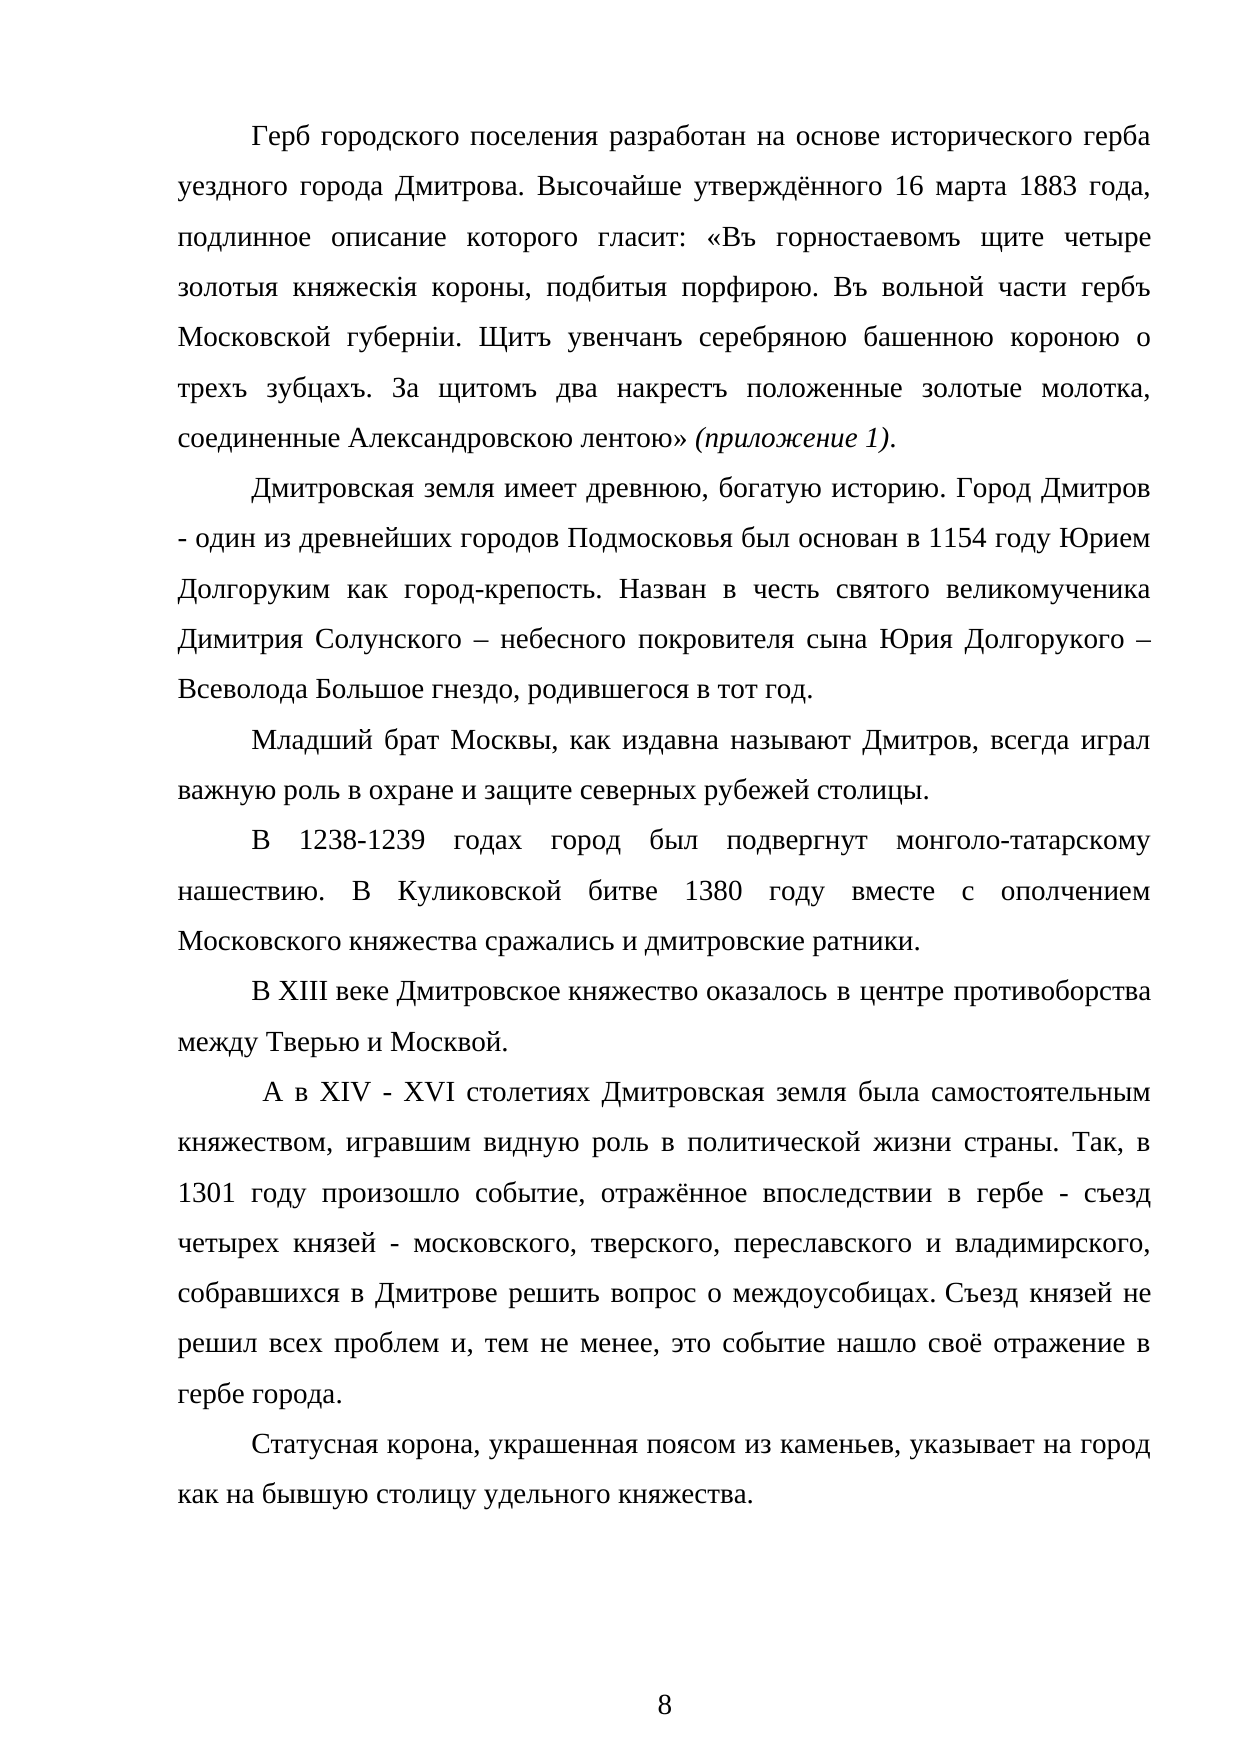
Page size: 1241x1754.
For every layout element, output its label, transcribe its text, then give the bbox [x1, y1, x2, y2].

text Герб городского поселения разработан на основе исторического герба уездного города Дмитрова. Высочайше утверждённого 16 марта 1883 года, подлинное описание которого гласит: «Въ горностаевомъ щитe четыре золотыя княжескiя короны, подбитыя порфирою. Въ вольной части гербъ Московской губернiи. Щитъ увенчанъ серебряною башенною короною о трехъ зубцахъ. За щитомъ два накрестъ положенные золотые молотка, соединенные Александровскою лентою» (приложение 1). [177, 118, 1152, 453]
text Младший брат Москвы, как издавна называют Дмитров, всегда играл важную роль в охране и защите северных рубежей столицы. [177, 722, 1152, 806]
text В 1238-1239 годах город был подвергнут монголо-татарскому нашествию. В Куликовской битве 1380 году вместе с ополчением Московского княжества сражались и дмитровские ратники. [177, 822, 1152, 957]
text А в XIV - XVI столетиях Дмитровская земля была самостоятельным княжеством, игравшим видную роль в политической жизни страны. Так, в 1301 году произошло событие, отражённое впоследствии в гербе - съезд четырех князей - московского, тверского, переславского и владимирского, собравшихся в Дмитрове решить вопрос о междоусобицах. Съезд князей не решил всех проблем и, тем не менее, это событие нашло своё отражение в гербе города. [177, 1074, 1152, 1409]
text Статусная корона, украшенная поясом из каменьев, указывает на город как на бывшую столицу удельного княжества. [177, 1426, 1152, 1510]
text В XIII веке Дмитровское княжество оказалось в центре противоборства между Тверью и Москвой. [177, 973, 1152, 1057]
text Дмитровская земля имеет древнюю, богатую историю. Город Дмитров - один из древнейших городов Подмосковья был основан в 1154 году Юрием Долгоруким как город-крепость. Назван в честь святого великомученика Димитрия Солунского – небесного покровителя сына Юрия Долгорукого – Всеволода Большое гнездо, родившегося в тот год. [177, 470, 1152, 705]
